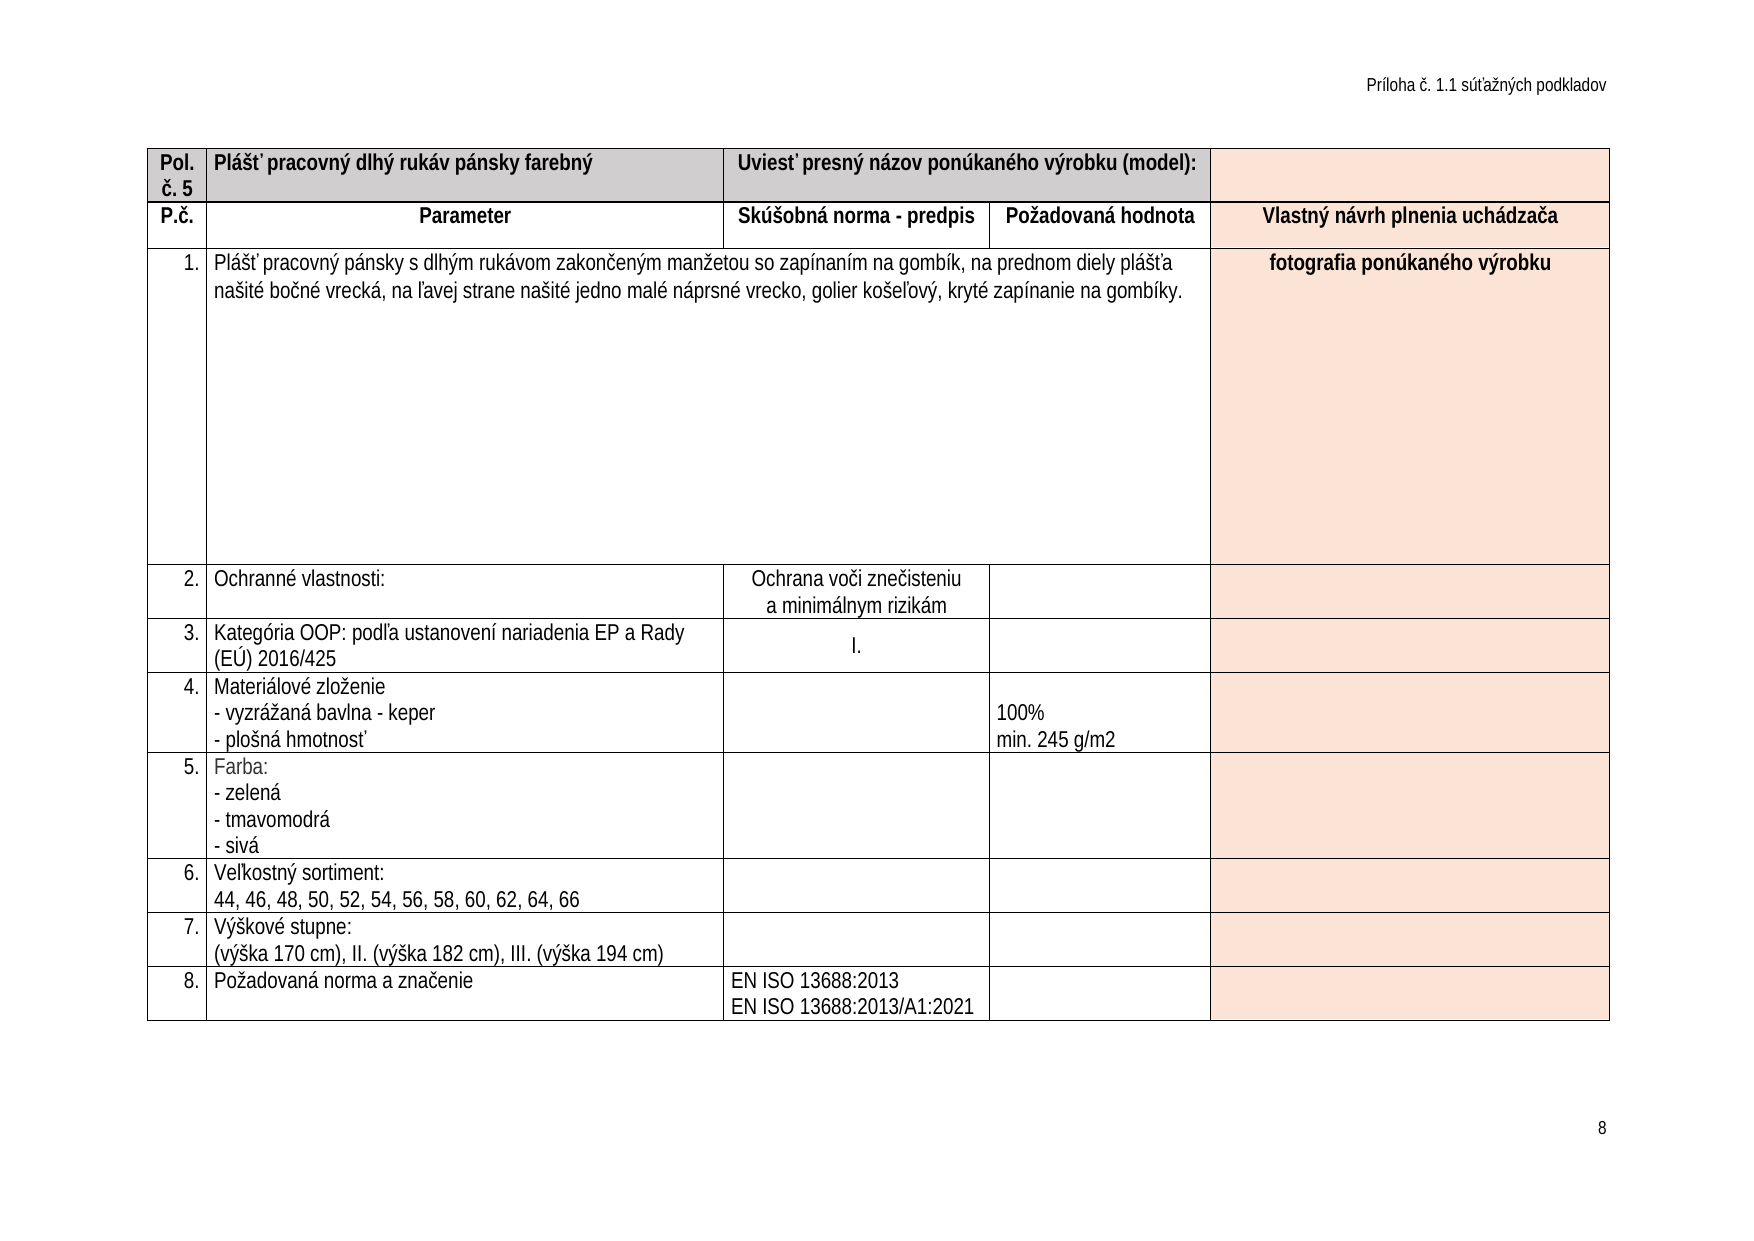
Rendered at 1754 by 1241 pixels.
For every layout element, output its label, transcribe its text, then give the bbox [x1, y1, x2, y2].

table_cell Požadovaná norma a značenie [207, 967, 723, 1019]
table_cell Kategória OOP: podľa ustanovení nariadenia EP a Rady (EÚ) 2016/425 [207, 619, 723, 672]
table_cell [990, 967, 1210, 1019]
table_cell [724, 859, 989, 912]
table_cell Plášť pracovný pánsky s dlhým rukávom zakončeným manžetou so zapínaním na gombík, na prednom diely plášťa našité bočné vrecká, na ľavej strane našité jedno malé náprsné vrecko, golier košeľový, kryté zapínanie na gombíky. [207, 249, 1210, 564]
table_header [1211, 149, 1609, 201]
table_cell 4. [148, 673, 206, 752]
table_cell Ochranné vlastnosti: [207, 565, 723, 618]
table_cell Skúšobná norma - predpis [724, 203, 989, 247]
table_cell 7. [148, 913, 206, 966]
table_cell EN ISO 13688:2013 EN ISO 13688:2013/A1:2021 [724, 967, 989, 1019]
table_cell [724, 673, 989, 752]
table_header Uviesť presný názov ponúkaného výrobku (model): [724, 149, 1210, 201]
table_cell [1211, 673, 1609, 752]
table_cell Požadovaná hodnota [990, 203, 1210, 247]
table_cell I. [724, 619, 989, 672]
table_cell Výškové stupne: (výška 170 cm), II. (výška 182 cm), III. (výška 194 cm) [207, 913, 723, 966]
table_cell 2. [148, 565, 206, 618]
table_cell [990, 619, 1210, 672]
table_header Plášť pracovný dlhý rukáv pánsky farebný [207, 149, 723, 201]
table_cell 5. [148, 753, 206, 858]
table_cell [724, 753, 989, 858]
table_cell [1211, 753, 1609, 858]
table_cell [990, 913, 1210, 966]
table_cell [1211, 913, 1609, 966]
table_cell [1211, 619, 1609, 672]
table_cell Ochrana voči znečisteniu a minimálnym rizikám [724, 565, 989, 618]
table_cell [1211, 859, 1609, 912]
table_cell Farba: - zelená - tmavomodrá - sivá [207, 753, 723, 858]
table_cell [724, 913, 989, 966]
table_cell 1. [148, 249, 206, 564]
table_cell 6. [148, 859, 206, 912]
table_cell [990, 859, 1210, 912]
table_cell Materiálové zloženie - vyzrážaná bavlna - keper - plošná hmotnosť [207, 673, 723, 752]
table_cell [990, 753, 1210, 858]
table_cell P.č. [148, 203, 206, 247]
table_cell 3. [148, 619, 206, 672]
table_cell Parameter [207, 203, 723, 247]
table_cell 100% min. 245 g/m2 [990, 673, 1210, 752]
table_cell 8. [148, 967, 206, 1019]
table_cell fotografia ponúkaného výrobku [1211, 249, 1609, 564]
table_cell Veľkostný sortiment: 44, 46, 48, 50, 52, 54, 56, 58, 60, 62, 64, 66 [207, 859, 723, 912]
table_header Pol. č. 5 [148, 149, 206, 201]
table_cell Vlastný návrh plnenia uchádzača [1211, 203, 1609, 247]
table_cell [990, 565, 1210, 618]
table_cell [1211, 565, 1609, 618]
table_cell [1211, 967, 1609, 1019]
